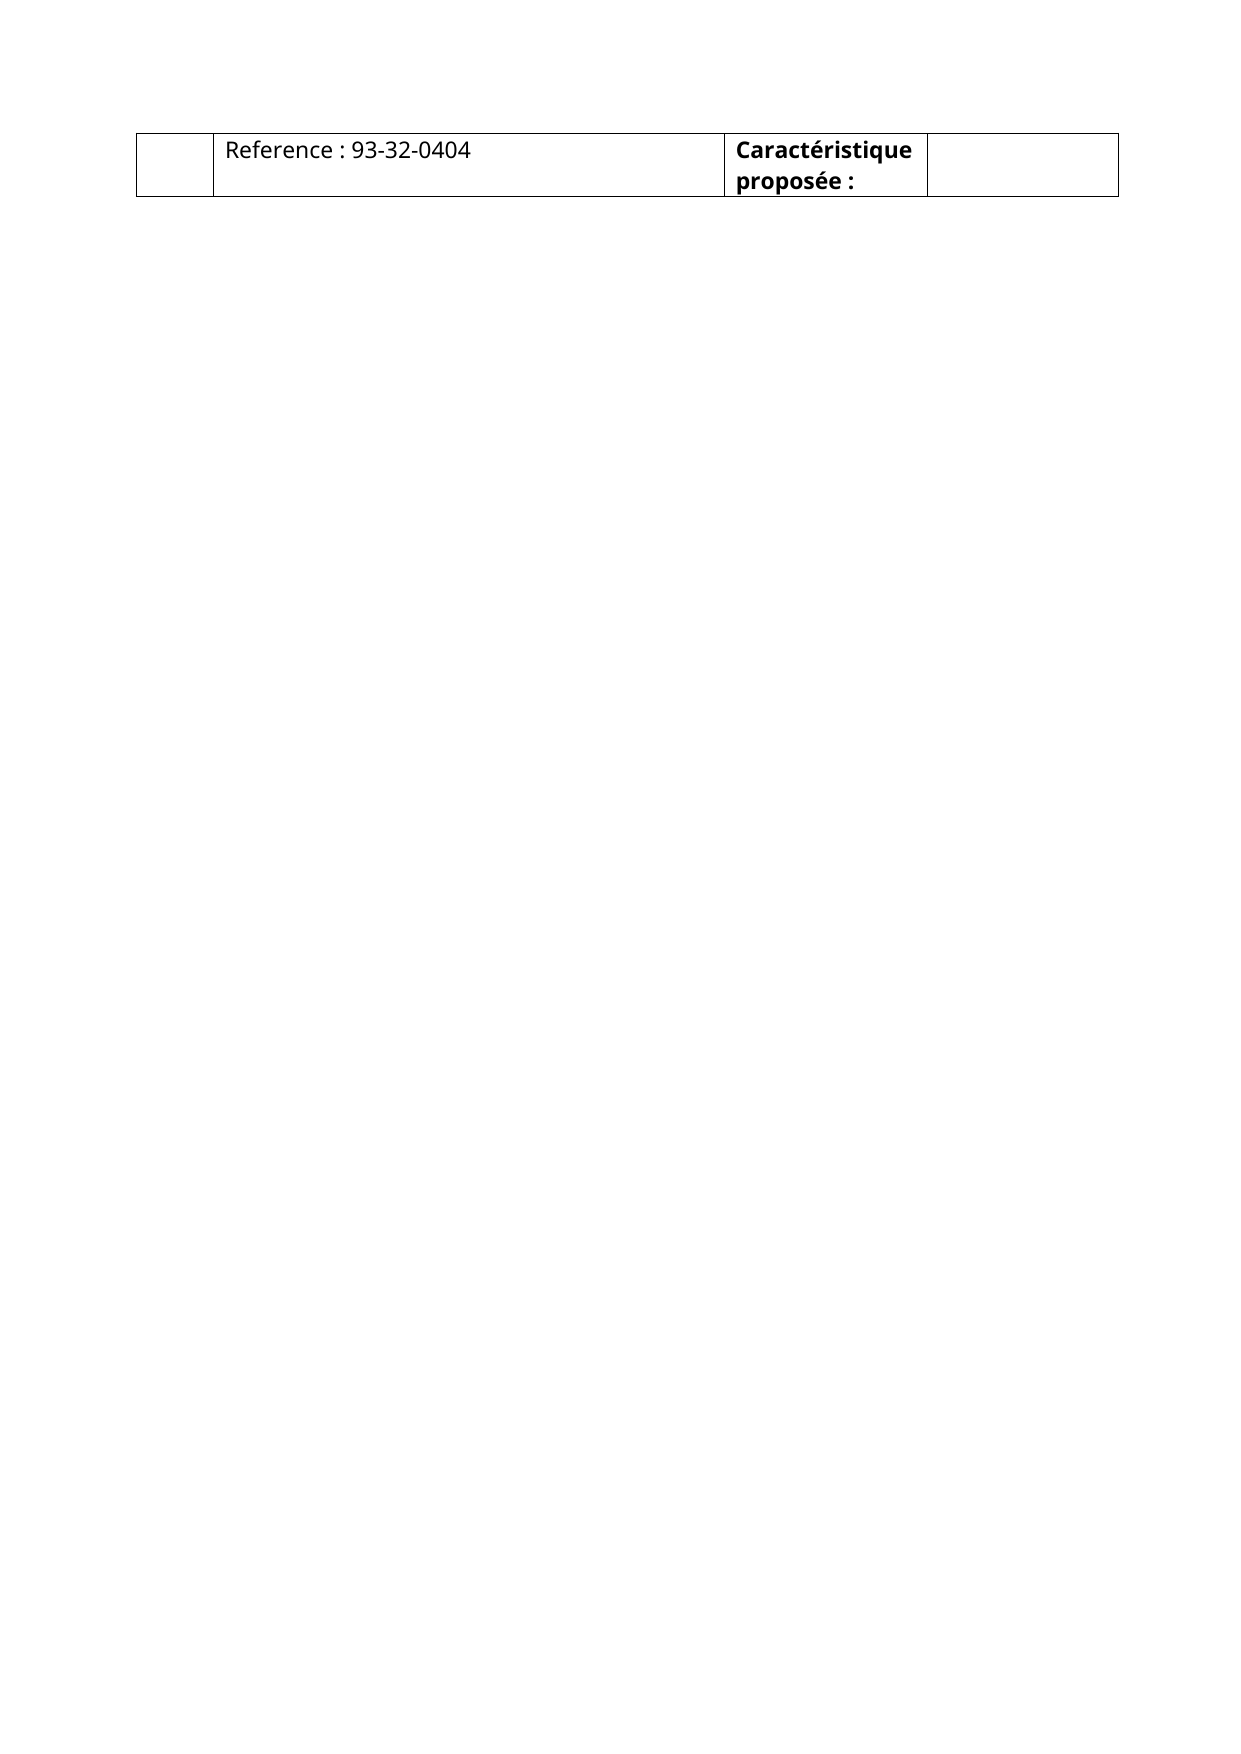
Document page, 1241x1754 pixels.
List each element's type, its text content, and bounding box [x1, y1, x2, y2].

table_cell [214, 134, 724, 196]
table_cell 4 [137, 134, 213, 196]
table_cell [928, 134, 1118, 196]
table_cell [725, 134, 927, 196]
